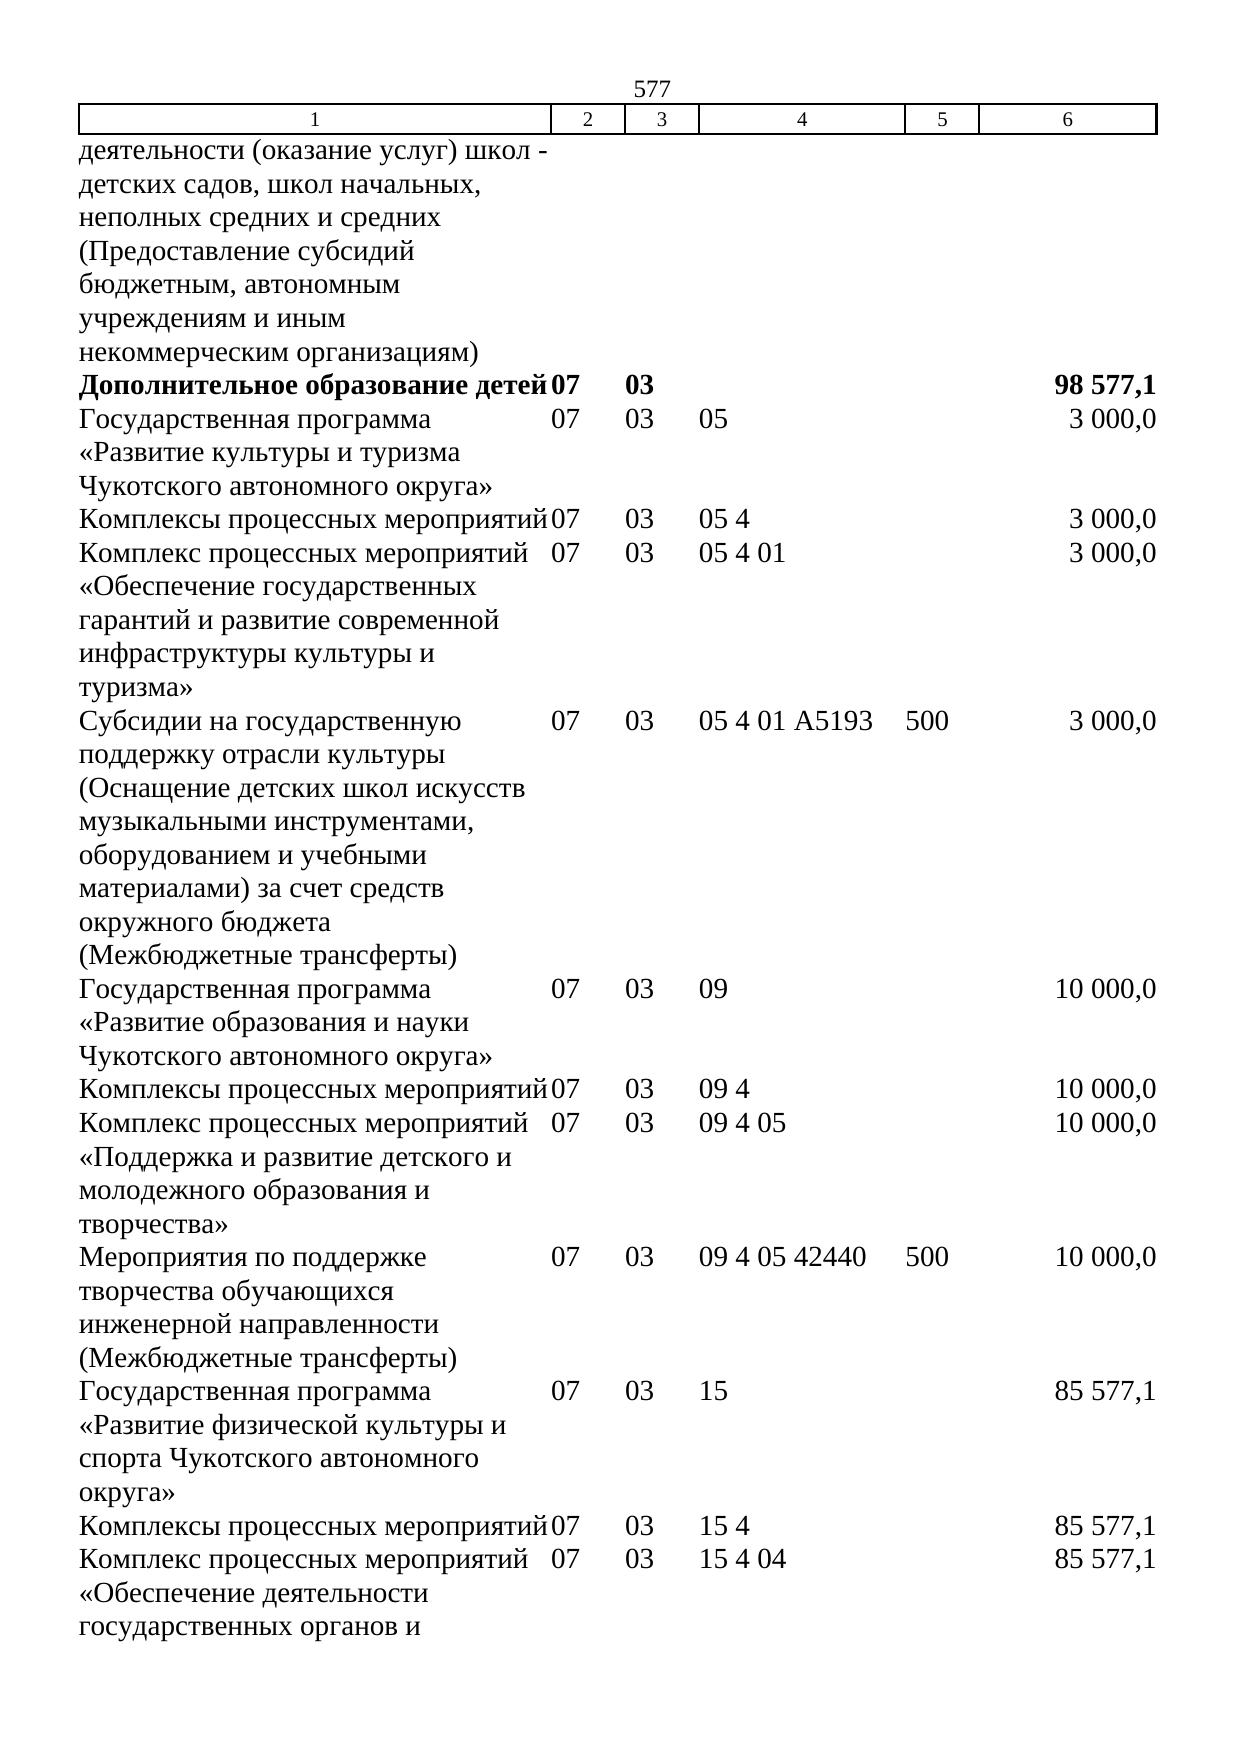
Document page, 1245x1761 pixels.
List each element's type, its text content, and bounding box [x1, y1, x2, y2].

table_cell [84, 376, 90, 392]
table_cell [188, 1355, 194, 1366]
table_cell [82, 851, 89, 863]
table_header 2 [552, 105, 624, 132]
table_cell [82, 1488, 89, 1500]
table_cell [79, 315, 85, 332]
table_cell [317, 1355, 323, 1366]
table_header 3 [626, 105, 698, 132]
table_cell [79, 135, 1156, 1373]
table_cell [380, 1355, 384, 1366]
table_header 6 [980, 105, 1155, 132]
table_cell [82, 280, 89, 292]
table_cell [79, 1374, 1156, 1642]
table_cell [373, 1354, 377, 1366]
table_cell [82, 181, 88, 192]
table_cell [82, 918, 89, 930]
table_header 4 [700, 105, 904, 132]
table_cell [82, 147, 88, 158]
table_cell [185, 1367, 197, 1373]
table_header 1 [80, 105, 550, 132]
table_header 5 [906, 105, 978, 132]
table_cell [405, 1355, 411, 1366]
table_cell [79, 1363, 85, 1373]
